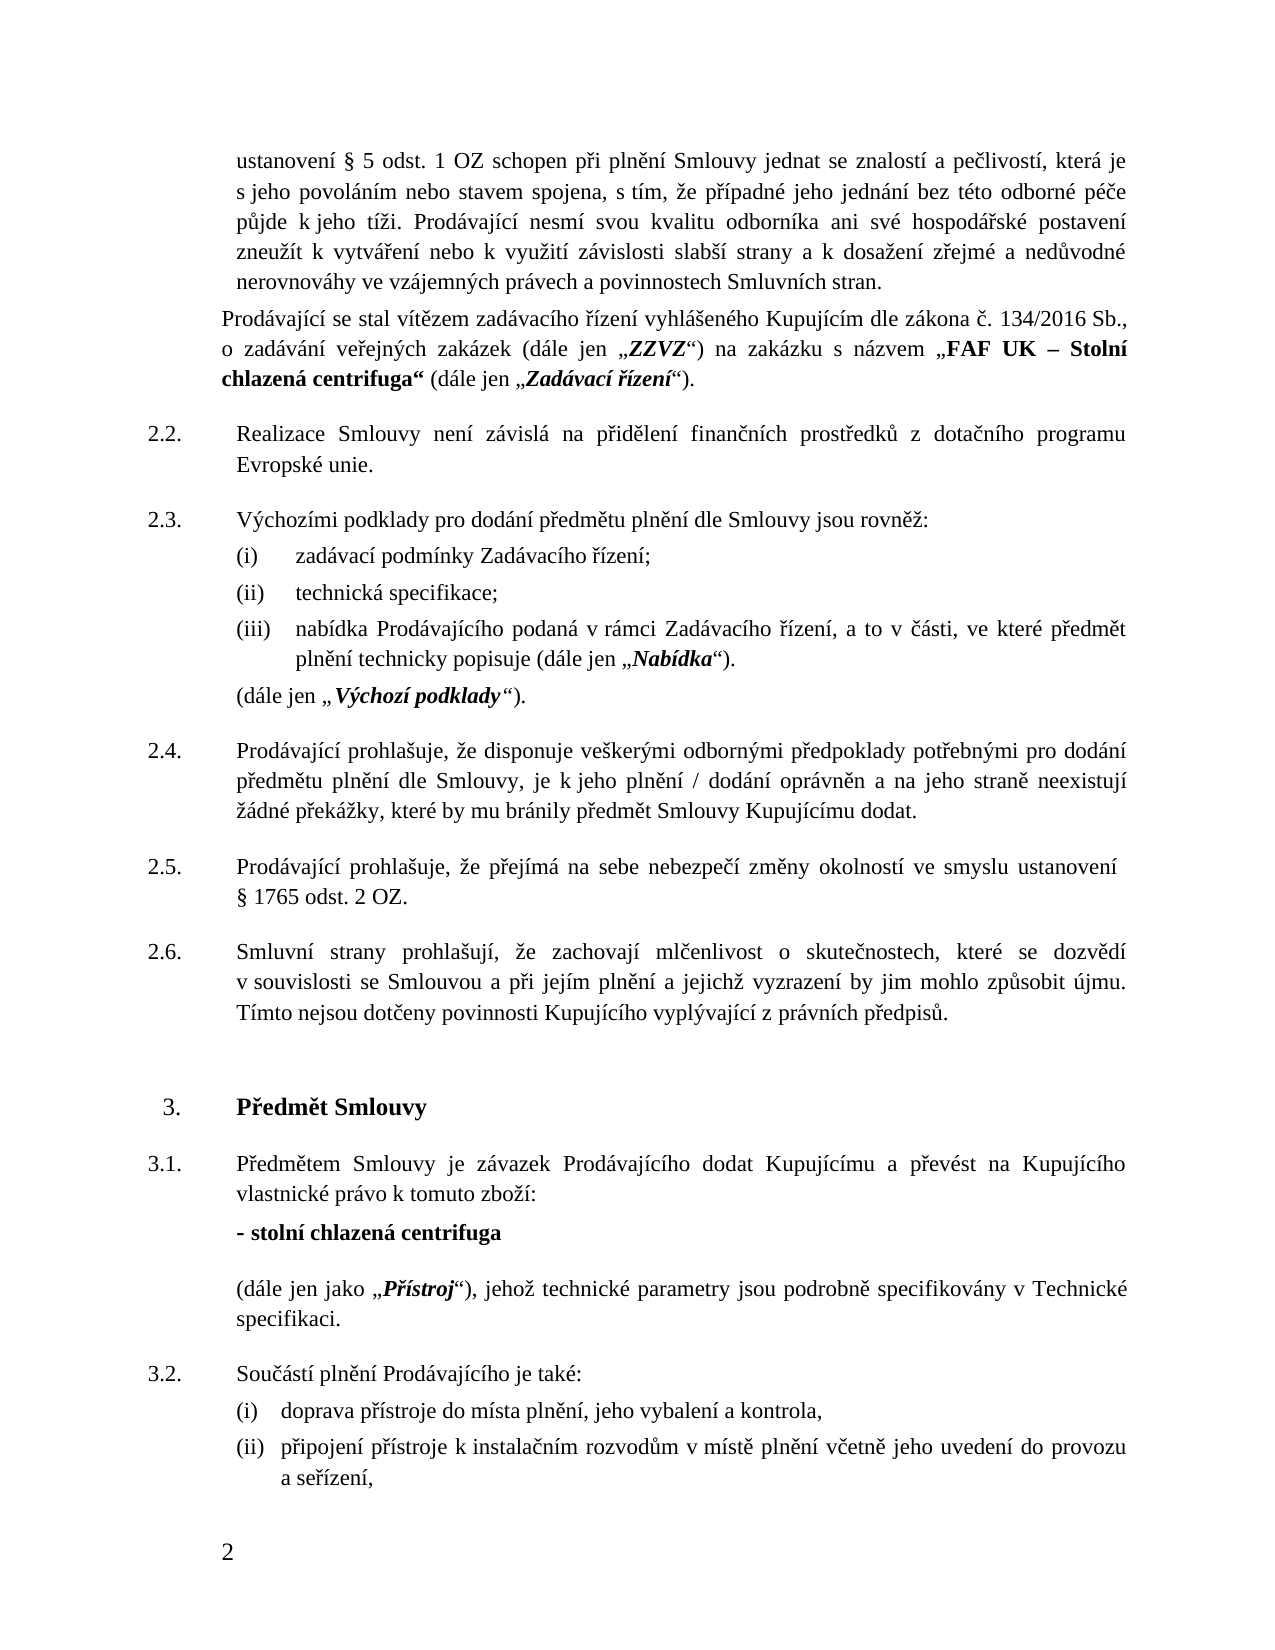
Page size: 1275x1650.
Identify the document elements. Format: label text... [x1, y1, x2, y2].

subtitle Výchozími podklady pro dodání předmětu plnění dle Smlouvy jsou rovněž: [148, 506, 1127, 532]
list - stolní chlazená centrifuga [236, 1217, 1127, 1246]
subtitle Součástí plnění Prodávajícího je také: [148, 1360, 1127, 1387]
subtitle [148, 148, 1127, 295]
text (dále jen „Výchozí podklady“). [236, 682, 1127, 708]
subtitle Realizace Smlouvy není závislá na přidělení finančních prostředků z dotačního programu Evropské unie. [148, 421, 1127, 477]
list zadávací podmínky Zadávacího řízení; [236, 542, 1127, 569]
subtitle Předmětem Smlouvy je závazek Prodávajícího dodat Kupujícímu a převést na Kupujícího vlastnické právo k tomuto zboží: [148, 1150, 1127, 1207]
text Prodávající se stal vítězem zadávacího řízení vyhlášeného Kupujícím dle zákona č. 134/2016 Sb., o zadávání veřejných zakázek (dále jen „ZZVZ“) na zakázku s názvem „FAF UK – Stolní chlazená centrifuga“ (dále jen „Zadávací řízení“). [221, 305, 1127, 392]
list nabídka Prodávajícího podaná v rámci Zadávacího řízení, a to v části, ve které předmět plnění technicky popisuje (dále jen „Nabídka“). [236, 615, 1127, 672]
list doprava přístroje do místa plnění, jeho vybalení a kontrola, [230, 1397, 1127, 1423]
subtitle Smluvní strany prohlašují, že zachovají mlčenlivost o skutečnostech, které se dozvědí v souvislosti se Smlouvou a při jejím plnění a jejichž vyzrazení by jim mohlo způsobit újmu. Tímto nejsou dotčeny povinnosti Kupujícího vyplývající z právních předpisů. [148, 938, 1127, 1025]
subtitle Předmět Smlouvy [162, 1092, 1127, 1121]
subtitle (dále jen jako „Přístroj“), jehož technické parametry jsou podrobně specifikovány v Technické specifikaci. [236, 1275, 1127, 1332]
subtitle Prodávající prohlašuje, že disponuje veškerými odbornými předpoklady potřebnými pro dodání předmětu plnění dle Smlouvy, je k jeho plnění / dodání oprávněn a na jeho straně neexistují žádné překážky, které by mu bránily předmět Smlouvy Kupujícímu dodat. [148, 737, 1127, 824]
subtitle Prodávající prohlašuje, že přejímá na sebe nebezpečí změny okolností ve smyslu ustanovení § 1765 odst. 2 OZ. [148, 853, 1127, 909]
list technická specifikace; [236, 579, 1127, 605]
list připojení přístroje k instalačním rozvodům v místě plnění včetně jeho uvedení do provozu a seřízení, [236, 1433, 1127, 1490]
